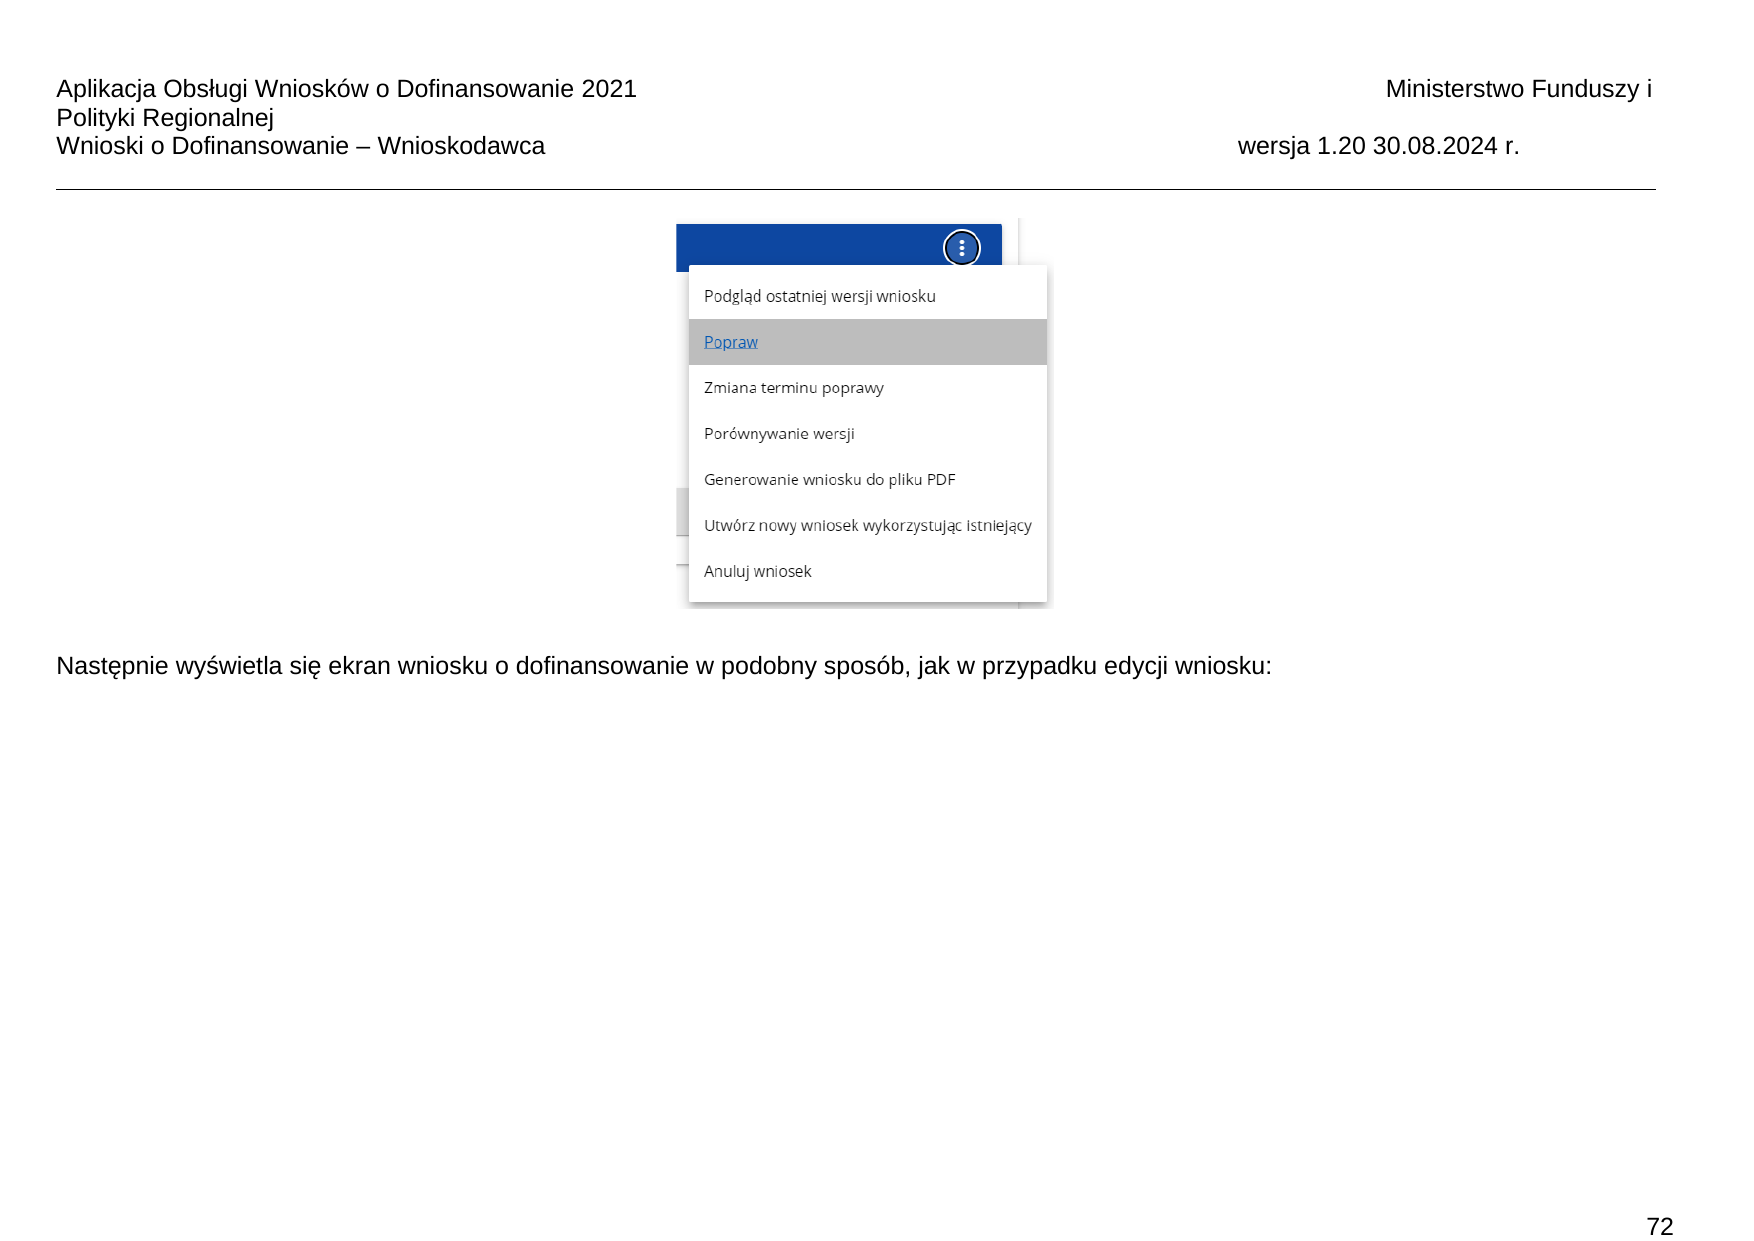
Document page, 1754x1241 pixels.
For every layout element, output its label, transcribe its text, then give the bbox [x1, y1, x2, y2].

text Następnie wyświetla się ekran wniosku o dofinansowanie w podobny sposób, jak w przypadku edycji wniosku: [56, 651, 1674, 680]
picture [676, 218, 1054, 609]
